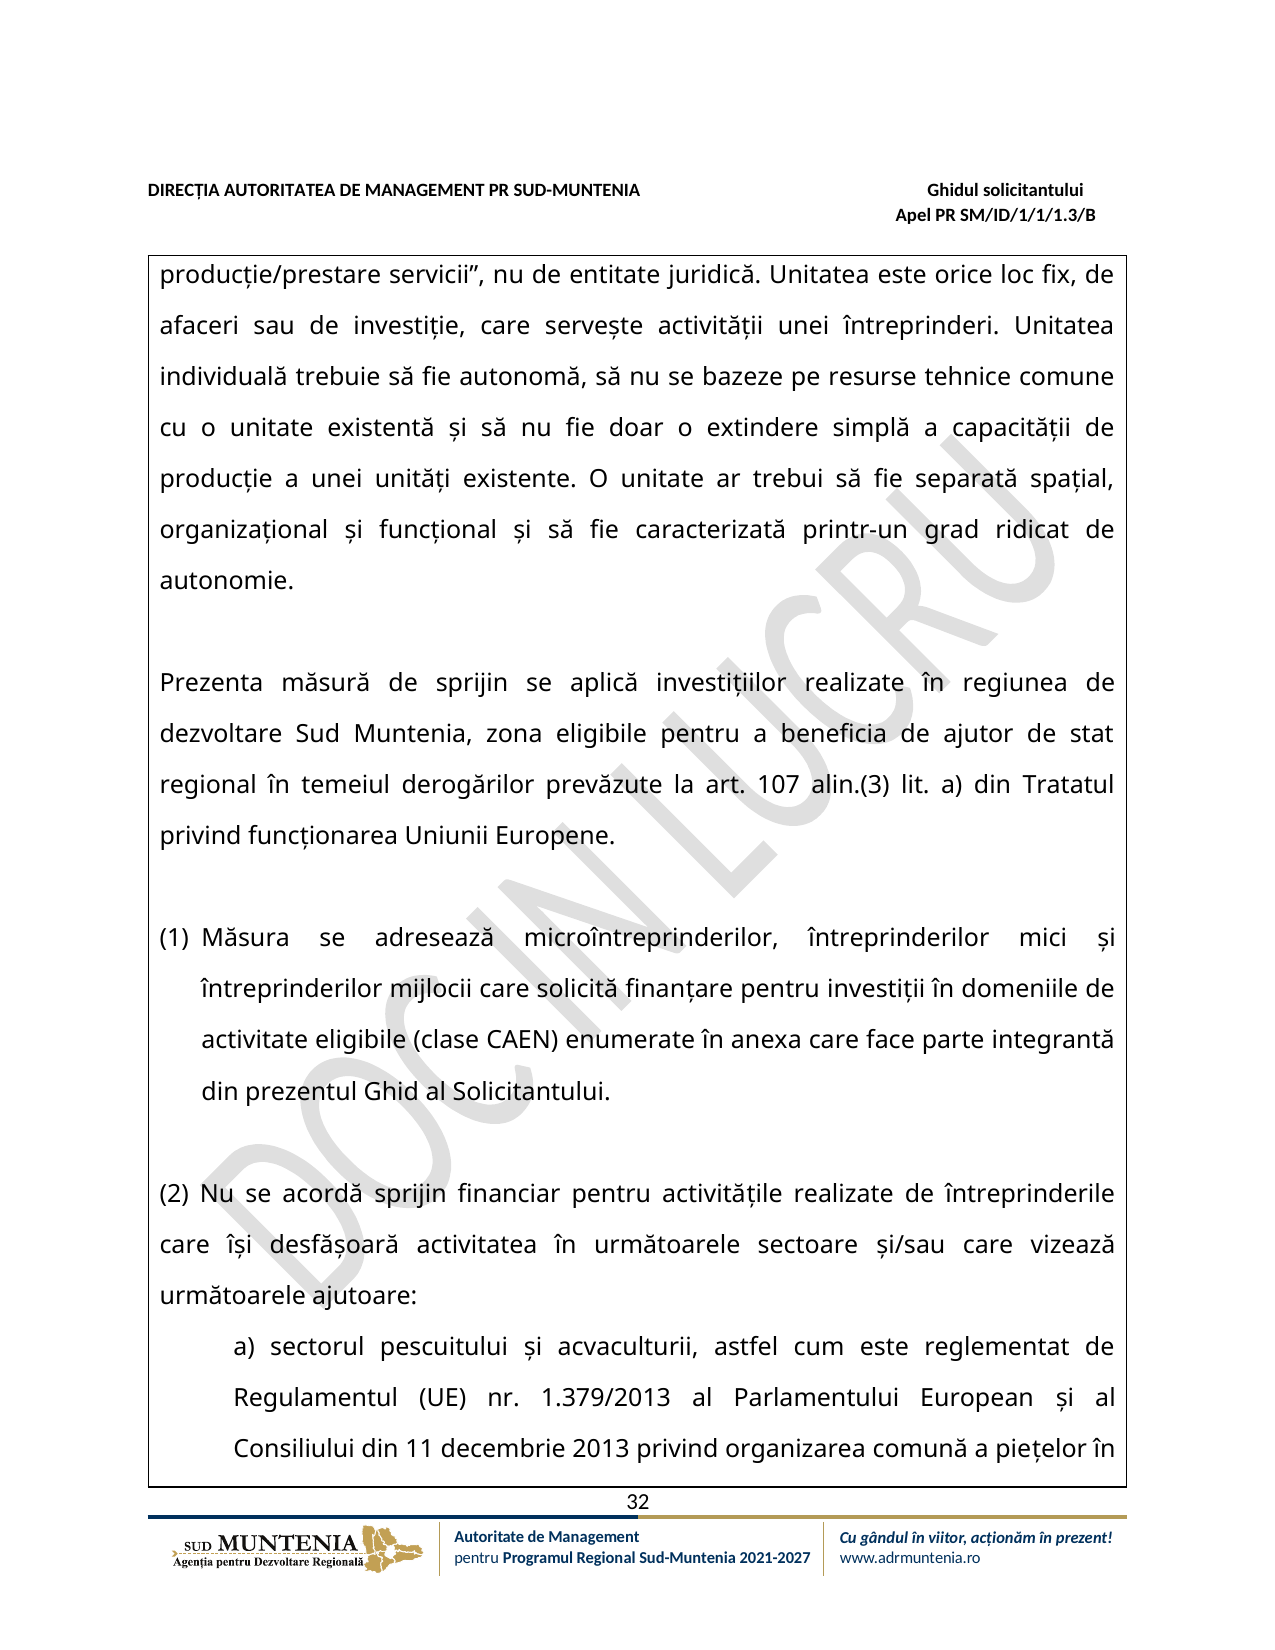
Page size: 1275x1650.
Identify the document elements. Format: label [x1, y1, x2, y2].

table_header [149, 256, 1126, 1486]
